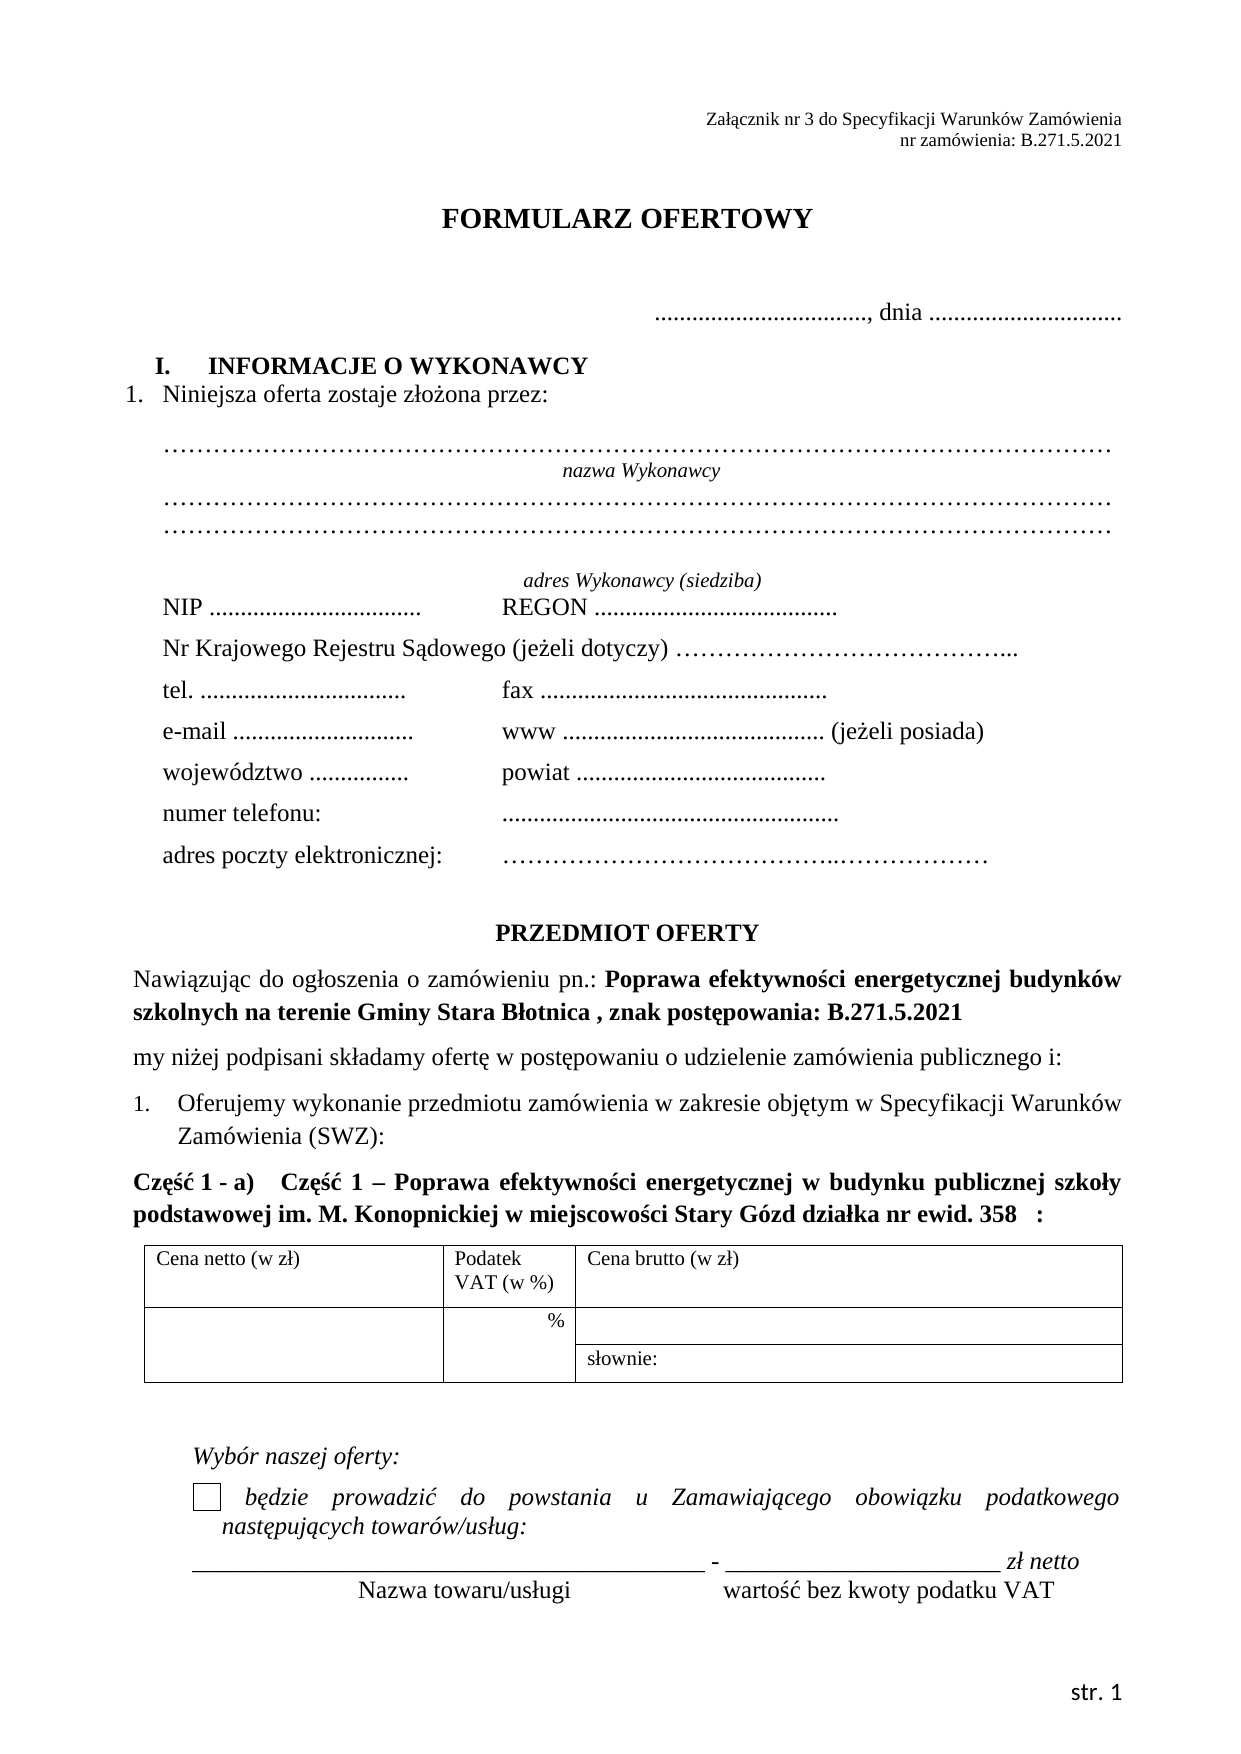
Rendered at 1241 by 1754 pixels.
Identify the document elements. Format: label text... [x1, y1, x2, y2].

text _________________________________________ - ______________________ zł netto [192, 1546, 1122, 1575]
text adres Wykonawcy (siedziba) [162, 568, 1122, 592]
table_header Cena netto (w zł) [145, 1246, 443, 1307]
text będzie prowadzić do powstania u Zamawiającego obowiązku podatkowego następujących towarów/usług: [192, 1482, 1122, 1540]
table_header Podatek VAT (w %) [444, 1246, 575, 1307]
text .................................., dnia ............................... [133, 297, 1122, 326]
table_cell % [444, 1308, 575, 1382]
text Wybór naszej oferty: [192, 1441, 1122, 1470]
text adres poczty elektronicznej: …………………………………..……………… [162, 840, 1122, 868]
text …………………………………………………………………………………………………… [162, 482, 1122, 511]
text Nazwa towaru/usługi wartość bez kwoty podatku VAT [342, 1575, 1122, 1603]
text PRZEDMIOT OFERTY [133, 918, 1122, 947]
text FORMULARZ OFERTOWY [133, 201, 1122, 234]
text my niżej podpisani składamy ofertę w postępowaniu o udzielenie zamówienia publicznego i: [133, 1042, 1122, 1071]
text nazwa Wykonawcy [162, 458, 1122, 482]
text nr zamówienia: B.271.5.2021 [133, 129, 1122, 151]
text Załącznik nr 3 do Specyfikacji Warunków Zamówienia [133, 108, 1122, 129]
list INFORMACJE O WYKONAWCY [170, 351, 1122, 379]
text Część 1 - a) Część 1 – Poprawa efektywności energetycznej w budynku publicznej szkoły podstawowej im. M. Konopnickiej w miejscowości Stary Gózd działka nr ewid. 358 : [133, 1167, 1122, 1228]
text NIP .................................. REGON ....................................... [162, 592, 1122, 621]
table_cell [145, 1308, 443, 1382]
list Oferujemy wykonanie przedmiotu zamówienia w zakresie objętym w Specyfikacji Warunków Zamówienia (SWZ): [133, 1088, 1122, 1150]
text Nr Krajowego Rejestru Sądowego (jeżeli dotyczy) …………………………………... [162, 633, 1122, 662]
text Nawiązując do ogłoszenia o zamówieniu pn.: Poprawa efektywności energetycznej budynków szkolnych na terenie Gminy Stara Błotnica , znak postępowania: B.271.5.2021 [133, 964, 1122, 1026]
table_cell słownie: [576, 1345, 1122, 1382]
text numer telefonu: ...................................................... [162, 798, 1122, 827]
table_header Cena brutto (w zł) [576, 1246, 1122, 1307]
text województwo ................ powiat ........................................ [162, 757, 1122, 786]
text …………………………………………………………………………………………………… [162, 429, 1122, 458]
text tel. ................................. fax .............................................. [162, 675, 1122, 703]
text e-mail ............................. www .......................................... (jeżeli posiada) [162, 716, 1122, 745]
text …………………………………………………………………………………………………… [162, 511, 1122, 539]
list Niniejsza oferta zostaje złożona przez: [125, 379, 1122, 408]
table_cell [576, 1308, 1122, 1344]
